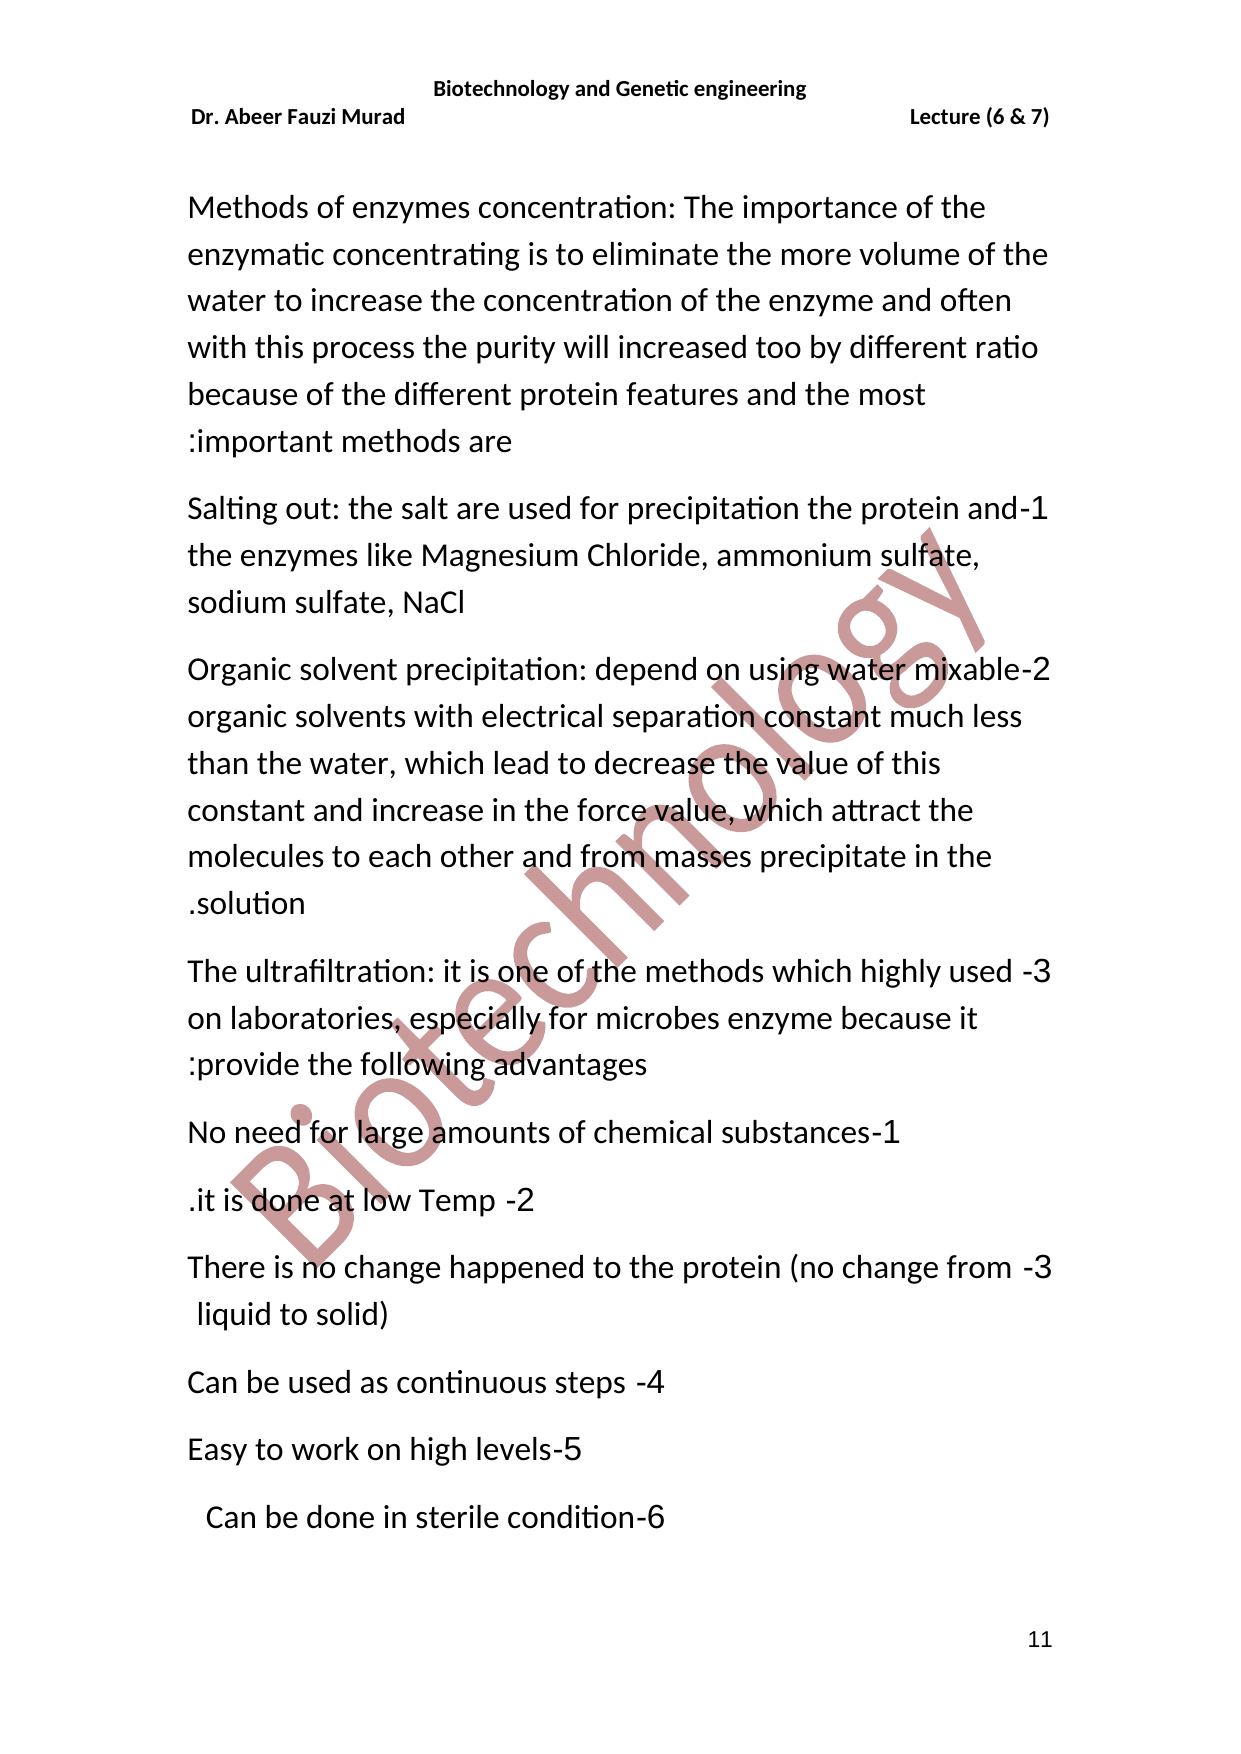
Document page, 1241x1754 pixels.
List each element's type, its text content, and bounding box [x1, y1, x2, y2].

text 1-Salting out: the salt are used for precipitation the protein and the enzymes like Magnesium Chloride, ammonium sulfate, sodium sulfate, NaCl [187, 487, 1053, 622]
text 2- it is done at low Temp. [187, 1179, 1053, 1219]
text 3- There is no change happened to the protein (no change from liquid to solid) [187, 1246, 1053, 1334]
text 3-The ultrafiltration: it is one of the methods which highly used on laboratories, especially for microbes enzyme because it provide the following advantages: [187, 950, 1053, 1084]
text 5-Easy to work on high levels [187, 1428, 1053, 1469]
text Methods of enzymes concentration: The importance of the enzymatic concentrating is to eliminate the more volume of the water to increase the concentration of the enzyme and often with this process the purity will increased too by different ratio because of the different protein features and the most important methods are: [187, 186, 1053, 460]
text 1-No need for large amounts of chemical substances [187, 1111, 1053, 1152]
text 4- Can be used as continuous steps [187, 1361, 1053, 1401]
text 2-Organic solvent precipitation: depend on using water mixable organic solvents with electrical separation constant much less than the water, which lead to decrease the value of this constant and increase in the force value, which attract the molecules to each other and from masses precipitate in the solution. [187, 648, 1053, 923]
text 6-Can be done in sterile condition [187, 1496, 1053, 1537]
